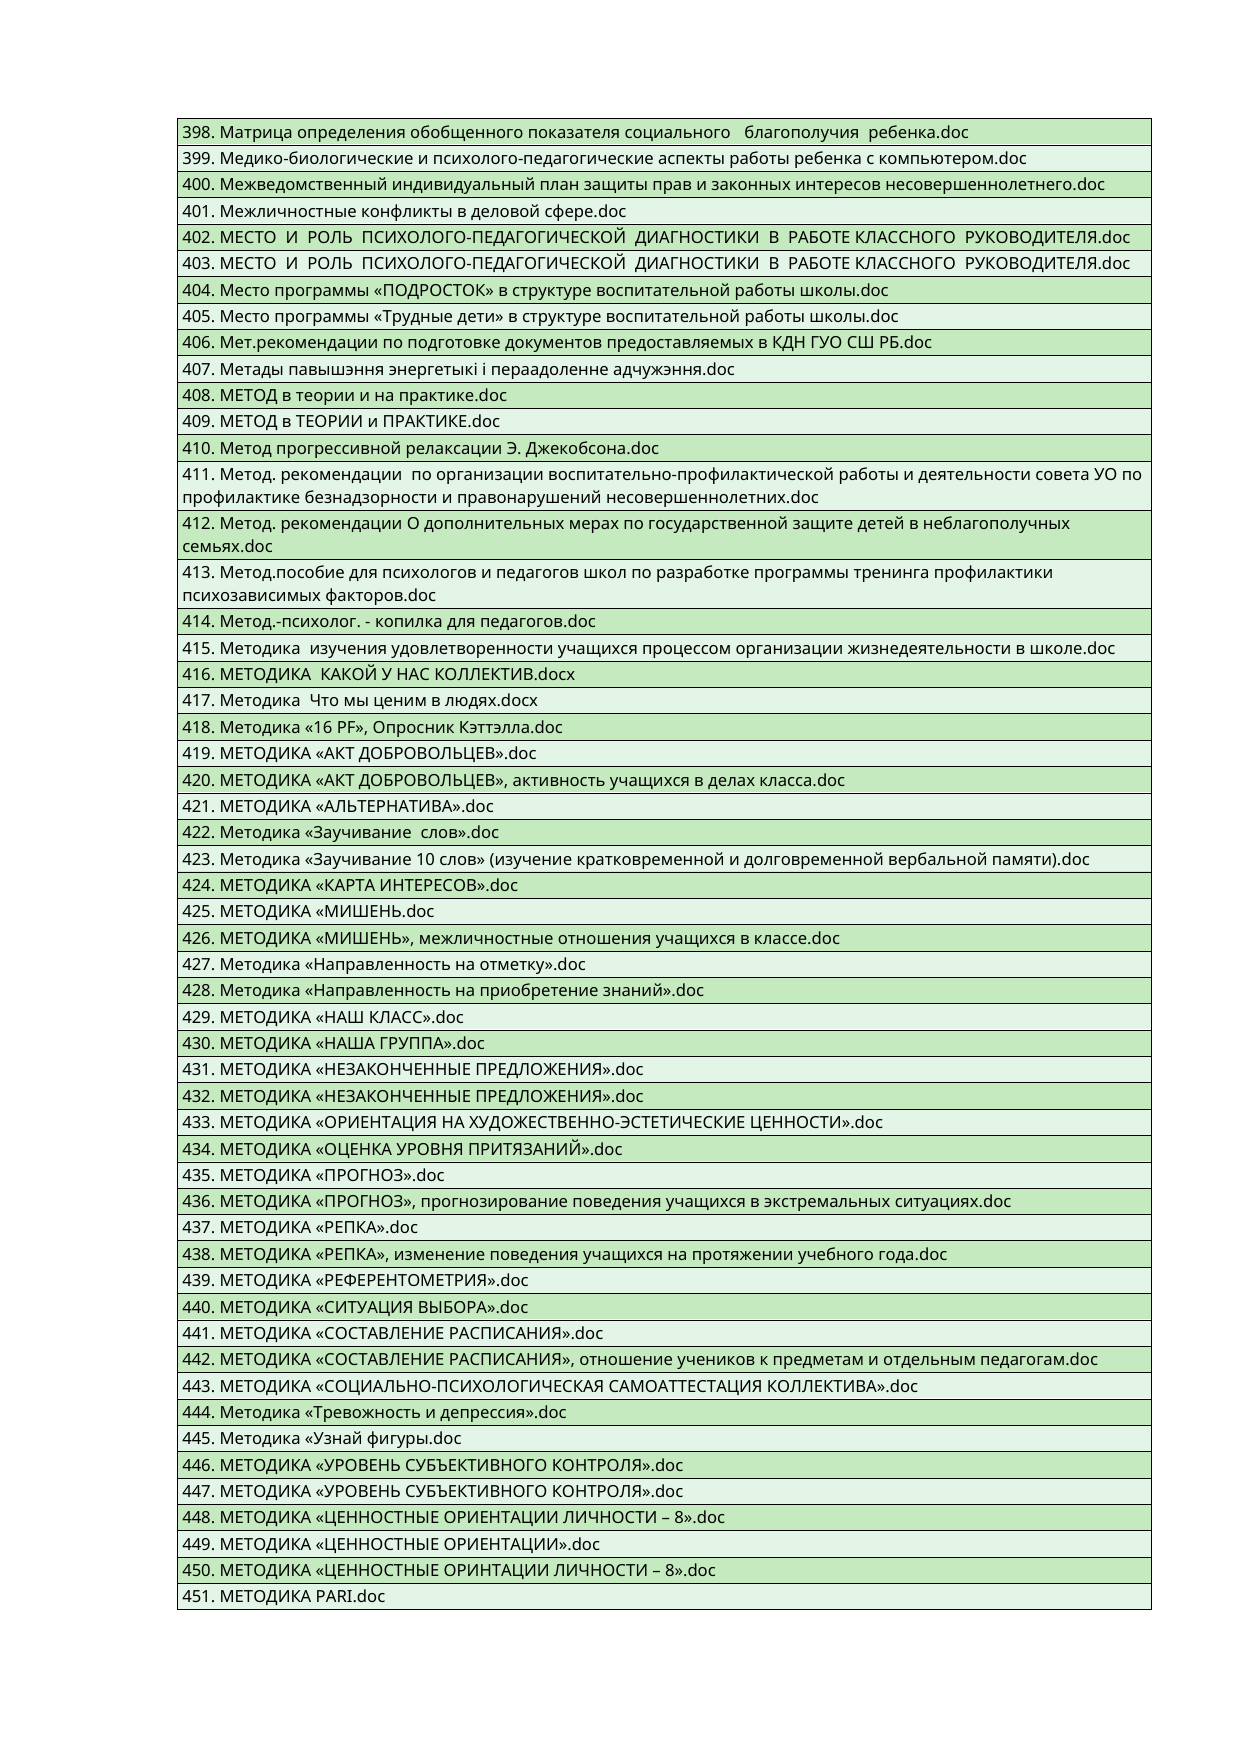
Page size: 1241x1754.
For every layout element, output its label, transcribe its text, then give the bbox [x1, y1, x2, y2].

table_cell 443. МЕТОДИКА «СОЦИАЛЬНО-ПСИХОЛОГИЧЕСКАЯ САМОАТТЕСТАЦИЯ КОЛЛЕКТИВА».doc [178, 1373, 1151, 1398]
table_cell 448. МЕТОДИКА «ЦЕННОСТНЫЕ ОРИЕНТАЦИИ ЛИЧНОСТИ – 8».doc [178, 1505, 1151, 1530]
table_cell 440. МЕТОДИКА «СИТУАЦИЯ ВЫБОРА».doc [178, 1294, 1151, 1319]
table_cell 438. МЕТОДИКА «РЕПКА», изменение поведения учащихся на протяжении учебного года.doc [178, 1241, 1151, 1267]
table_cell 419. МЕТОДИКА «АКТ ДОБРОВОЛЬЦЕВ».doc [178, 741, 1151, 766]
table_cell 446. МЕТОДИКА «УРОВЕНЬ СУБЪЕКТИВНОГО КОНТРОЛЯ».doc [178, 1452, 1151, 1478]
table_cell 403. МЕСТО И РОЛЬ ПСИХОЛОГО-ПЕДАГОГИЧЕСКОЙ ДИАГНОСТИКИ В РАБОТЕ КЛАССНОГО РУКОВОДИТЕЛЯ.doc [178, 251, 1151, 276]
table_cell 430. МЕТОДИКА «НАША ГРУППА».doc [178, 1031, 1151, 1056]
table_cell 427. Методика «Направленность на отметку».doc [178, 952, 1151, 977]
table_cell 422. Методика «Заучивание слов».doc [178, 820, 1151, 845]
table_cell 451. МЕТОДИКА PARI.doc [178, 1584, 1151, 1609]
table_cell 436. МЕТОДИКА «ПРОГНОЗ», прогнозирование поведения учащихся в экстремальных ситуациях.doc [178, 1189, 1151, 1214]
table_cell 434. МЕТОДИКА «ОЦЕНКА УРОВНЯ ПРИТЯЗАНИЙ».doc [178, 1136, 1151, 1161]
table_cell 411. Метод. рекомендации по организации воспитательно-профилактической работы и деятельности совета УО по профилактике безнадзорности и правонарушений несовершеннолетних.doc [178, 462, 1151, 510]
table_cell 425. МЕТОДИКА «МИШЕНЬ.doc [178, 899, 1151, 924]
table_cell 409. МЕТОД в ТЕОРИИ и ПРАКТИКЕ.doc [178, 409, 1151, 434]
table_cell 414. Метод.-психолог. - копилка для педагогов.doc [178, 609, 1151, 634]
table_cell 402. МЕСТО И РОЛЬ ПСИХОЛОГО-ПЕДАГОГИЧЕСКОЙ ДИАГНОСТИКИ В РАБОТЕ КЛАССНОГО РУКОВОДИТЕЛЯ.doc [178, 225, 1151, 250]
table_cell 432. МЕТОДИКА «НЕЗАКОНЧЕННЫЕ ПРЕДЛОЖЕНИЯ».doc [178, 1083, 1151, 1109]
table_cell 423. Методика «Заучивание 10 слов» (изучение кратковременной и долговременной вербальной памяти).doc [178, 846, 1151, 871]
table_cell 450. МЕТОДИКА «ЦЕННОСТНЫЕ ОРИНТАЦИИ ЛИЧНОСТИ – 8».doc [178, 1558, 1151, 1583]
table_cell 421. МЕТОДИКА «АЛЬТЕРНАТИВА».doc [178, 794, 1151, 819]
table_cell 406. Мет.рекомендации по подготовке документов предоставляемых в КДН ГУО СШ РБ.doc [178, 330, 1151, 355]
table_cell 412. Метод. рекомендации О дополнительных мерах по государственной защите детей в неблагополучных семьях.doc [178, 511, 1151, 559]
table_cell 431. МЕТОДИКА «НЕЗАКОНЧЕННЫЕ ПРЕДЛОЖЕНИЯ».doc [178, 1057, 1151, 1082]
table_cell 408. МЕТОД в теории и на практике.doc [178, 383, 1151, 408]
table_cell 429. МЕТОДИКА «НАШ КЛАСС».doc [178, 1004, 1151, 1029]
table_cell 417. Методика Что мы ценим в людях.docx [178, 688, 1151, 713]
table_cell 449. МЕТОДИКА «ЦЕННОСТНЫЕ ОРИЕНТАЦИИ».doc [178, 1531, 1151, 1557]
table_cell 435. МЕТОДИКА «ПРОГНОЗ».doc [178, 1163, 1151, 1188]
table_cell 445. Методика «Узнай фигуры.doc [178, 1426, 1151, 1451]
table_cell 407. Метады павышэння энергетыкі і пераадоленне адчужэння.doc [178, 356, 1151, 382]
table_cell 420. МЕТОДИКА «АКТ ДОБРОВОЛЬЦЕВ», активность учащихся в делах класса.doc [178, 767, 1151, 792]
table_cell 410. Метод прогрессивной релаксации Э. Джекобсона.doc [178, 435, 1151, 461]
table_cell 401. Межличностные конфликты в деловой сфере.doc [178, 198, 1151, 223]
table_cell 400. Межведомственный индивидуальный план защиты прав и законных интересов несовершеннолетнего.doc [178, 172, 1151, 197]
table_cell 437. МЕТОДИКА «РЕПКА».doc [178, 1215, 1151, 1240]
table_cell 428. Методика «Направленность на приобретение знаний».doc [178, 978, 1151, 1003]
table_cell 433. МЕТОДИКА «ОРИЕНТАЦИЯ НА ХУДОЖЕСТВЕННО-ЭСТЕТИЧЕСКИЕ ЦЕННОСТИ».doc [178, 1110, 1151, 1135]
table_cell 442. МЕТОДИКА «СОСТАВЛЕНИЕ РАСПИСАНИЯ», отношение учеников к предметам и отдельным педагогам.doc [178, 1347, 1151, 1372]
table_cell 424. МЕТОДИКА «КАРТА ИНТЕРЕСОВ».doc [178, 873, 1151, 898]
table_cell 413. Метод.пособие для психологов и педагогов школ по разработке программы тренинга профилактики психозависимых факторов.doc [178, 560, 1151, 608]
table_cell 405. Место программы «Трудные дети» в структуре воспитательной работы школы.doc [178, 304, 1151, 329]
table_cell 416. МЕТОДИКА КАКОЙ У НАС КОЛЛЕКТИВ.docx [178, 662, 1151, 687]
table_cell 441. МЕТОДИКА «СОСТАВЛЕНИЕ РАСПИСАНИЯ».doc [178, 1321, 1151, 1346]
table_cell 447. МЕТОДИКА «УРОВЕНЬ СУБЪЕКТИВНОГО КОНТРОЛЯ».doc [178, 1479, 1151, 1504]
table_cell 404. Место программы «ПОДРОСТОК» в структуре воспитательной работы школы.doc [178, 277, 1151, 303]
table_cell 415. Методика изучения удовлетворенности учащихся процессом организации жизнедеятельности в школе.doc [178, 635, 1151, 661]
table_cell 426. МЕТОДИКА «МИШЕНЬ», межличностные отношения учащихся в классе.doc [178, 925, 1151, 951]
table_cell 444. Методика «Тревожность и депрессия».doc [178, 1400, 1151, 1425]
table_cell 439. МЕТОДИКА «РЕФЕРЕНТОМЕТРИЯ».doc [178, 1268, 1151, 1293]
table_cell 399. Медико-биологические и психолого-педагогические аспекты работы ребенка с компьютером.doc [178, 146, 1151, 171]
table_cell 418. Методика «16 PF», Опросник Кэттэлла.doc [178, 714, 1151, 740]
table_cell 398. Матрица определения обобщенного показателя социального благополучия ребенка.doc [178, 119, 1151, 144]
